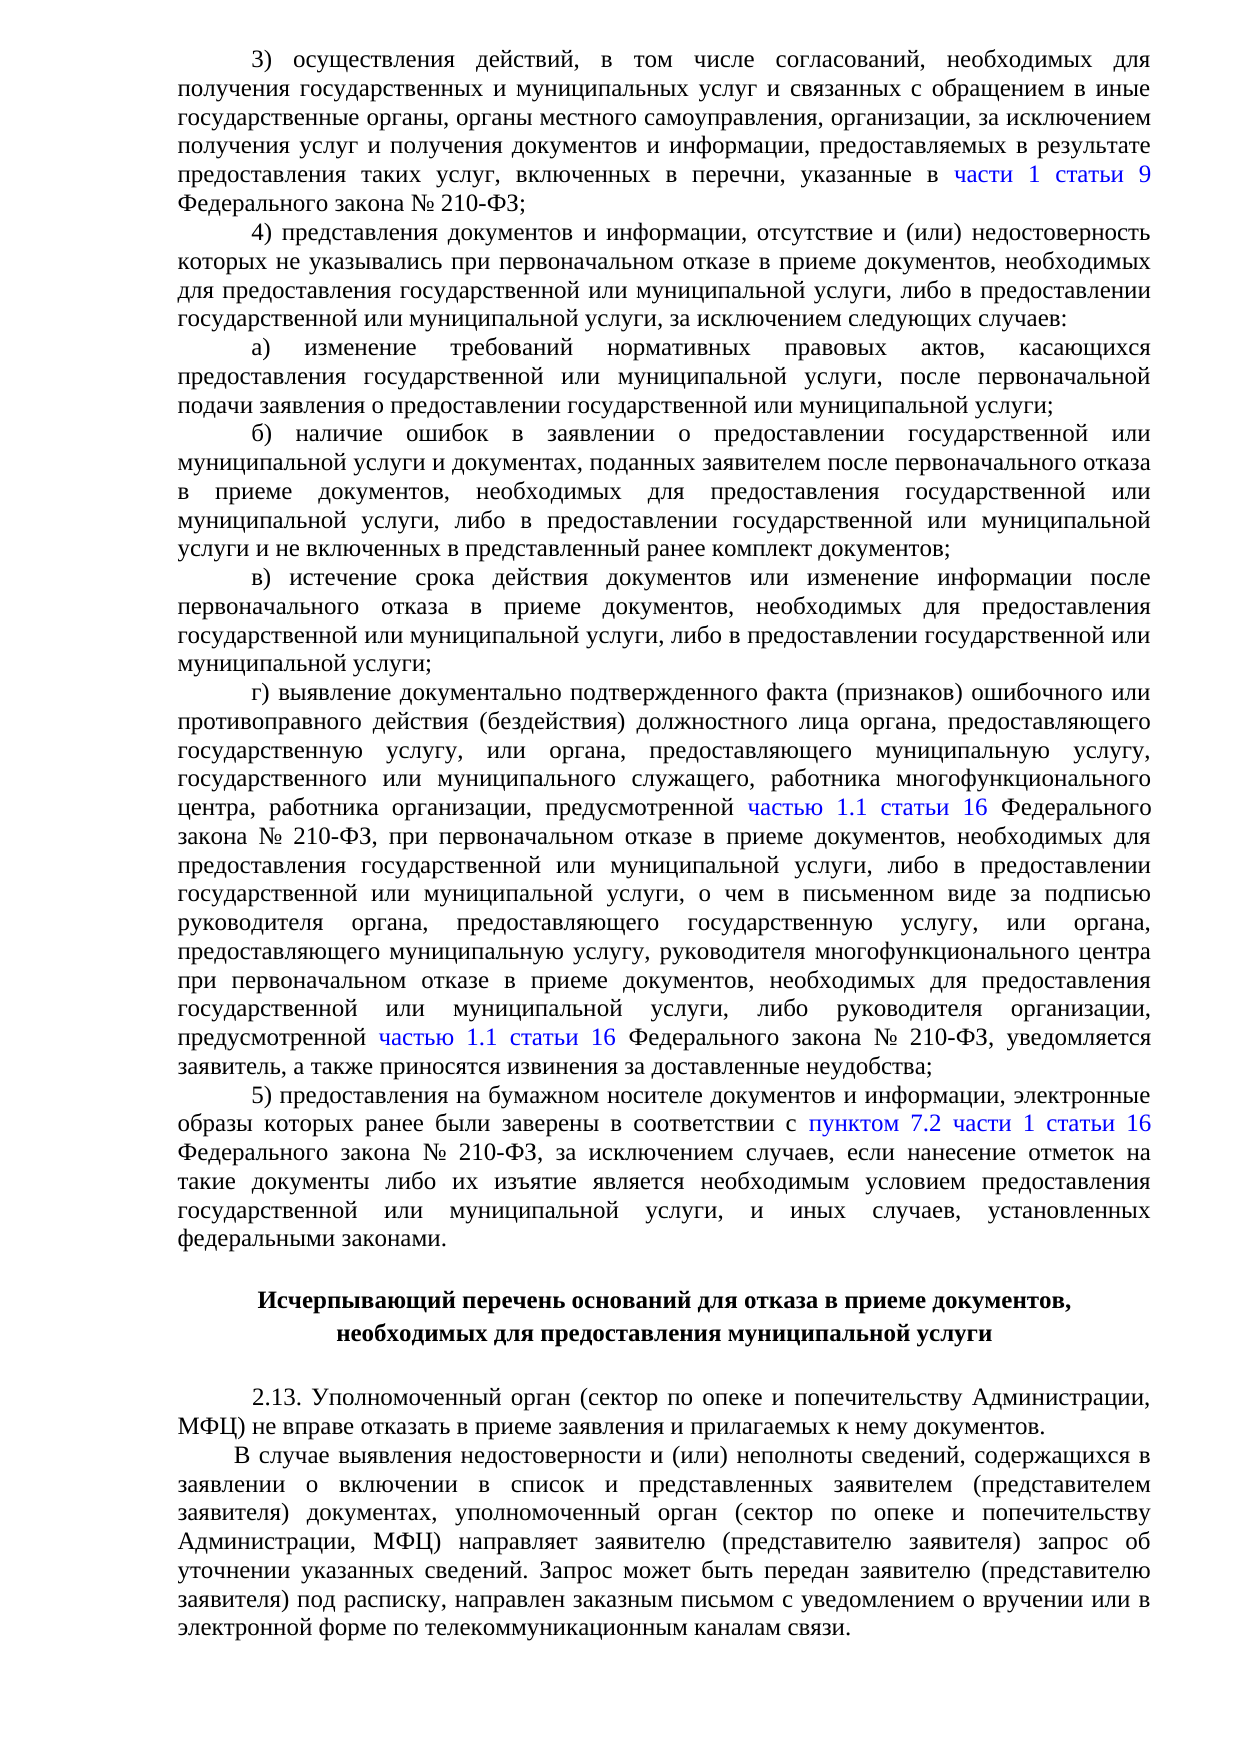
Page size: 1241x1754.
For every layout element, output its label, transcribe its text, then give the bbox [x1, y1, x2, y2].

text Исчерпывающий перечень оснований для отказа в приеме документов, необходимых для предоставления муниципальной услуги [177, 1281, 1152, 1349]
text в) истечение срока действия документов или изменение информации после первоначального отказа в приеме документов, необходимых для предоставления государственной или муниципальной услуги, либо в предоставлении государственной или муниципальной услуги; [177, 562, 1152, 677]
text 2.13. Уполномоченный орган (сектор по опеке и попечительству Администрации, МФЦ) не вправе отказать в приеме заявления и прилагаемых к нему документов. [177, 1382, 1152, 1440]
text 4) представления документов и информации, отсутствие и (или) недостоверность которых не указывались при первоначальном отказе в приеме документов, необходимых для предоставления государственной или муниципальной услуги, либо в предоставлении государственной или муниципальной услуги, за исключением следующих случаев: [177, 217, 1152, 332]
text 3) осуществления действий, в том числе согласований, необходимых для получения государственных и муниципальных услуг и связанных с обращением в иные государственные органы, органы местного самоуправления, организации, за исключением получения услуг и получения документов и информации, предоставляемых в результате предоставления таких услуг, включенных в перечни, указанные в части 1 статьи 9 Федерального закона № 210-ФЗ; [177, 44, 1152, 217]
text 5) предоставления на бумажном носителе документов и информации, электронные образы которых ранее были заверены в соответствии с пунктом 7.2 части 1 статьи 16 Федерального закона № 210-ФЗ, за исключением случаев, если нанесение отметок на такие документы либо их изъятие является необходимым условием предоставления государственной или муниципальной услуги, и иных случаев, установленных федеральными законами. [177, 1080, 1152, 1252]
text В случае выявления недостоверности и (или) неполноты сведений, содержащихся в заявлении о включении в список и представленных заявителем (представителем заявителя) документах, уполномоченный орган (сектор по опеке и попечительству Администрации, МФЦ) направляет заявителю (представителю заявителя) запрос об уточнении указанных сведений. Запрос может быть передан заявителю (представителю заявителя) под расписку, направлен заказным письмом с уведомлением о вручении или в электронной форме по телекоммуникационным каналам связи. [177, 1440, 1152, 1641]
text а) изменение требований нормативных правовых актов, касающихся предоставления государственной или муниципальной услуги, после первоначальной подачи заявления о предоставлении государственной или муниципальной услуги; [177, 332, 1152, 418]
text б) наличие ошибок в заявлении о предоставлении государственной или муниципальной услуги и документах, поданных заявителем после первоначального отказа в приеме документов, необходимых для предоставления государственной или муниципальной услуги, либо в предоставлении государственной или муниципальной услуги и не включенных в представленный ранее комплект документов; [177, 418, 1152, 562]
text г) выявление документально подтвержденного факта (признаков) ошибочного или противоправного действия (бездействия) должностного лица органа, предоставляющего государственную услугу, или органа, предоставляющего муниципальную услугу, государственного или муниципального служащего, работника многофункционального центра, работника организации, предусмотренной частью 1.1 статьи 16 Федерального закона № 210-ФЗ, при первоначальном отказе в приеме документов, необходимых для предоставления государственной или муниципальной услуги, либо в предоставлении государственной или муниципальной услуги, о чем в письменном виде за подписью руководителя органа, предоставляющего государственную услугу, или органа, предоставляющего муниципальную услугу, руководителя многофункционального центра при первоначальном отказе в приеме документов, необходимых для предоставления государственной или муниципальной услуги, либо руководителя организации, предусмотренной частью 1.1 статьи 16 Федерального закона № 210-ФЗ, уведомляется заявитель, а также приносятся извинения за доставленные неудобства; [177, 677, 1152, 1080]
